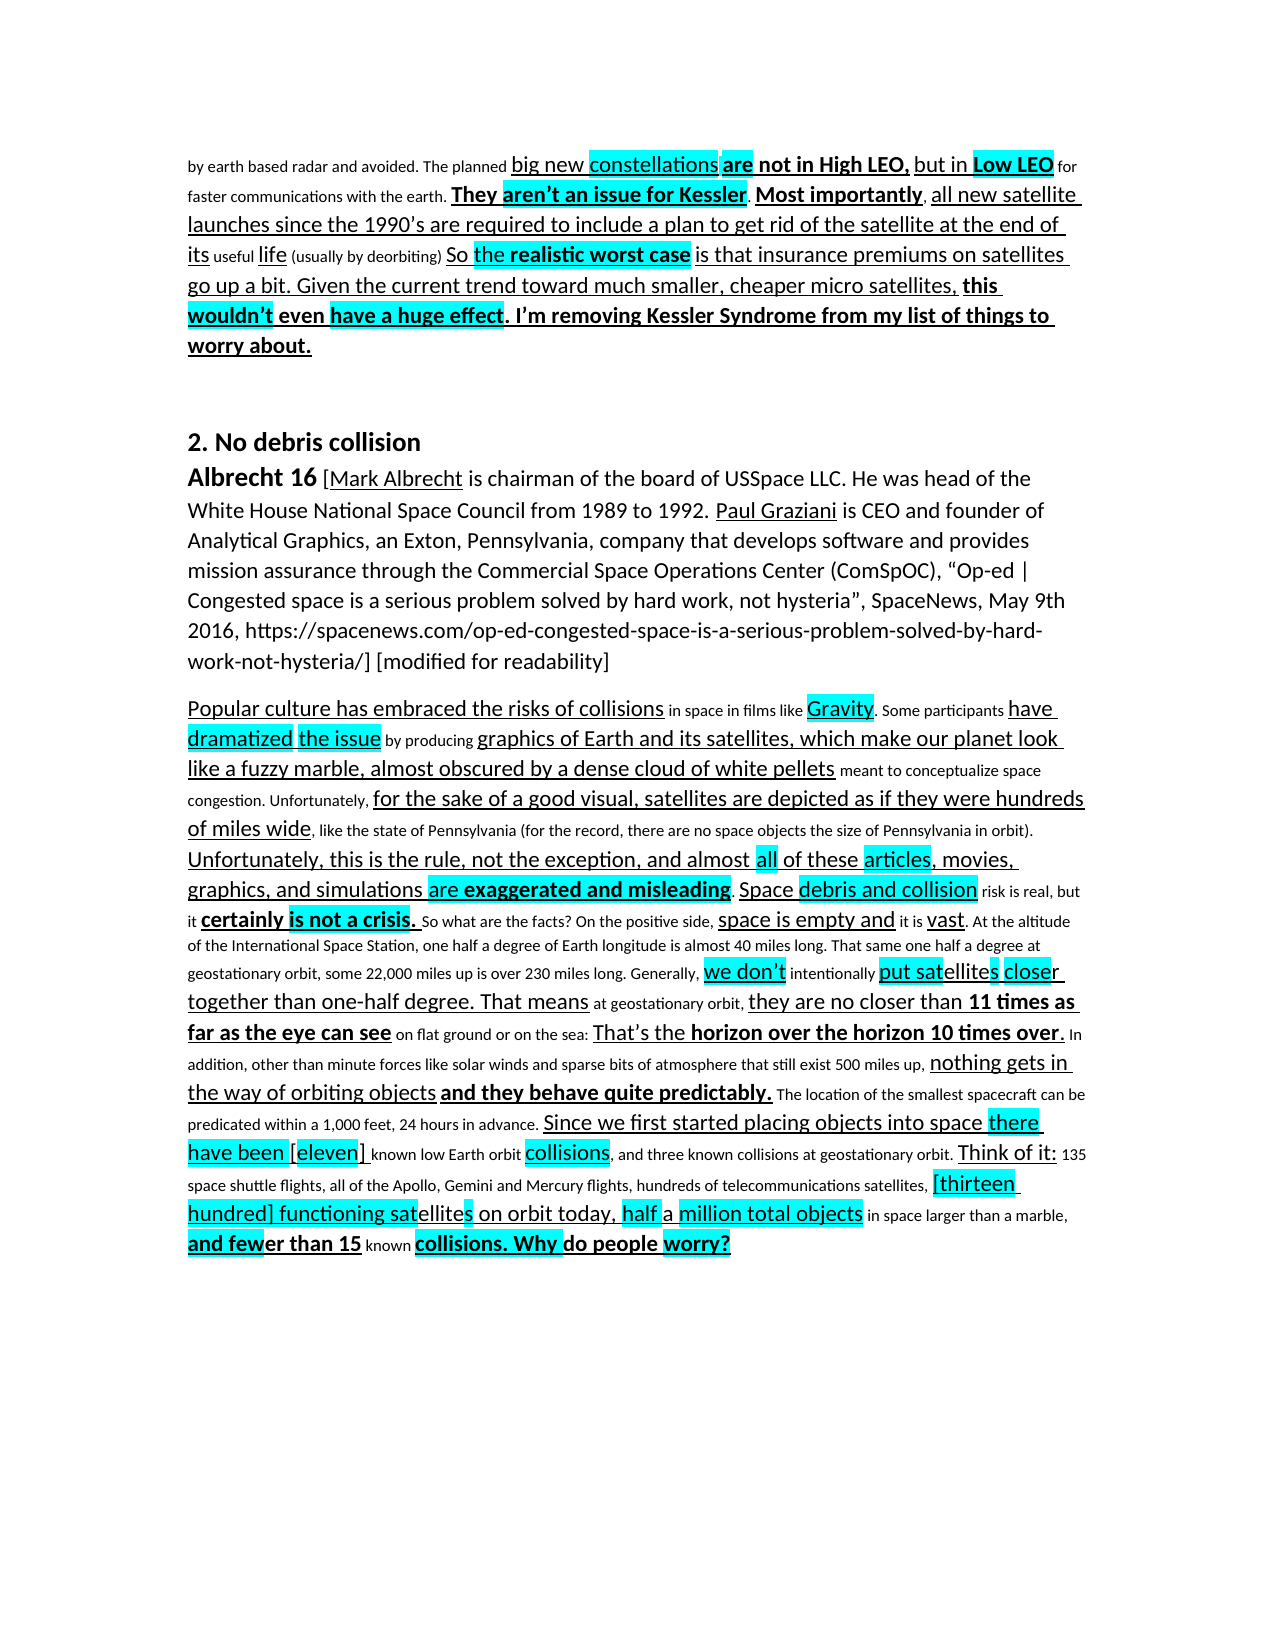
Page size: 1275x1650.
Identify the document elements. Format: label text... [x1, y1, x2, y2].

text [187, 150, 1087, 359]
subtitle 2. No debris collision [187, 425, 1087, 458]
text Albrecht 16 [Mark Albrecht is chairman of the board of USSpace LLC. He was head of the White House National Space Council from 1989 to 1992. Paul Graziani is CEO and founder of Analytical Graphics, an Exton, Pennsylvania, company that develops software and provides mission assurance through the Commercial Space Operations Center (ComSpOC), “Op-ed | Congested space is a serious problem solved by hard work, not hysteria”, SpaceNews, May 9th 2016, https://spacenews.com/op-ed-congested-space-is-a-serious-problem-solved-by-hard-work-not-hysteria/] [modified for readability] [187, 461, 1087, 675]
text Popular culture has embraced the risks of collisions in space in films like Gravity. Some participants have dramatized the issue by producing graphics of Earth and its satellites, which make our planet look like a fuzzy marble, almost obscured by a dense cloud of white pellets meant to conceptualize space congestion. Unfortunately, for the sake of a good visual, satellites are depicted as if they were hundreds of miles wide, like the state of Pennsylvania (for the record, there are no space objects the size of Pennsylvania in orbit). Unfortunately, this is the rule, not the exception, and almost all of these articles, movies, graphics, and simulations are exaggerated and misleading. Space debris and collision risk is real, but it certainly is not a crisis. So what are the facts? On the positive side, space is empty and it is vast. At the altitude of the International Space Station, one half a degree of Earth longitude is almost 40 miles long. That same one half a degree at geostationary orbit, some 22,000 miles up is over 230 miles long. Generally, we don’t intentionally put satellites closer together than one-half degree. That means at geostationary orbit, they are no closer than 11 times as far as the eye can see on flat ground or on the sea: That’s the horizon over the horizon 10 times over. In addition, other than minute forces like solar winds and sparse bits of atmosphere that still exist 500 miles up, nothing gets in the way of orbiting objects and they behave quite predictably. The location of the smallest spacecraft can be predicated within a 1,000 feet, 24 hours in advance. Since we first started placing objects into space there have been [eleven] known low Earth orbit collisions, and three known collisions at geostationary orbit. Think of it: 135 space shuttle flights, all of the Apollo, Gemini and Mercury flights, hundreds of telecommunications satellites, [thirteen hundred] functioning satellites on orbit today, half a million total objects in space larger than a marble, and fewer than 15 known collisions. Why do people worry? [187, 694, 1087, 1257]
